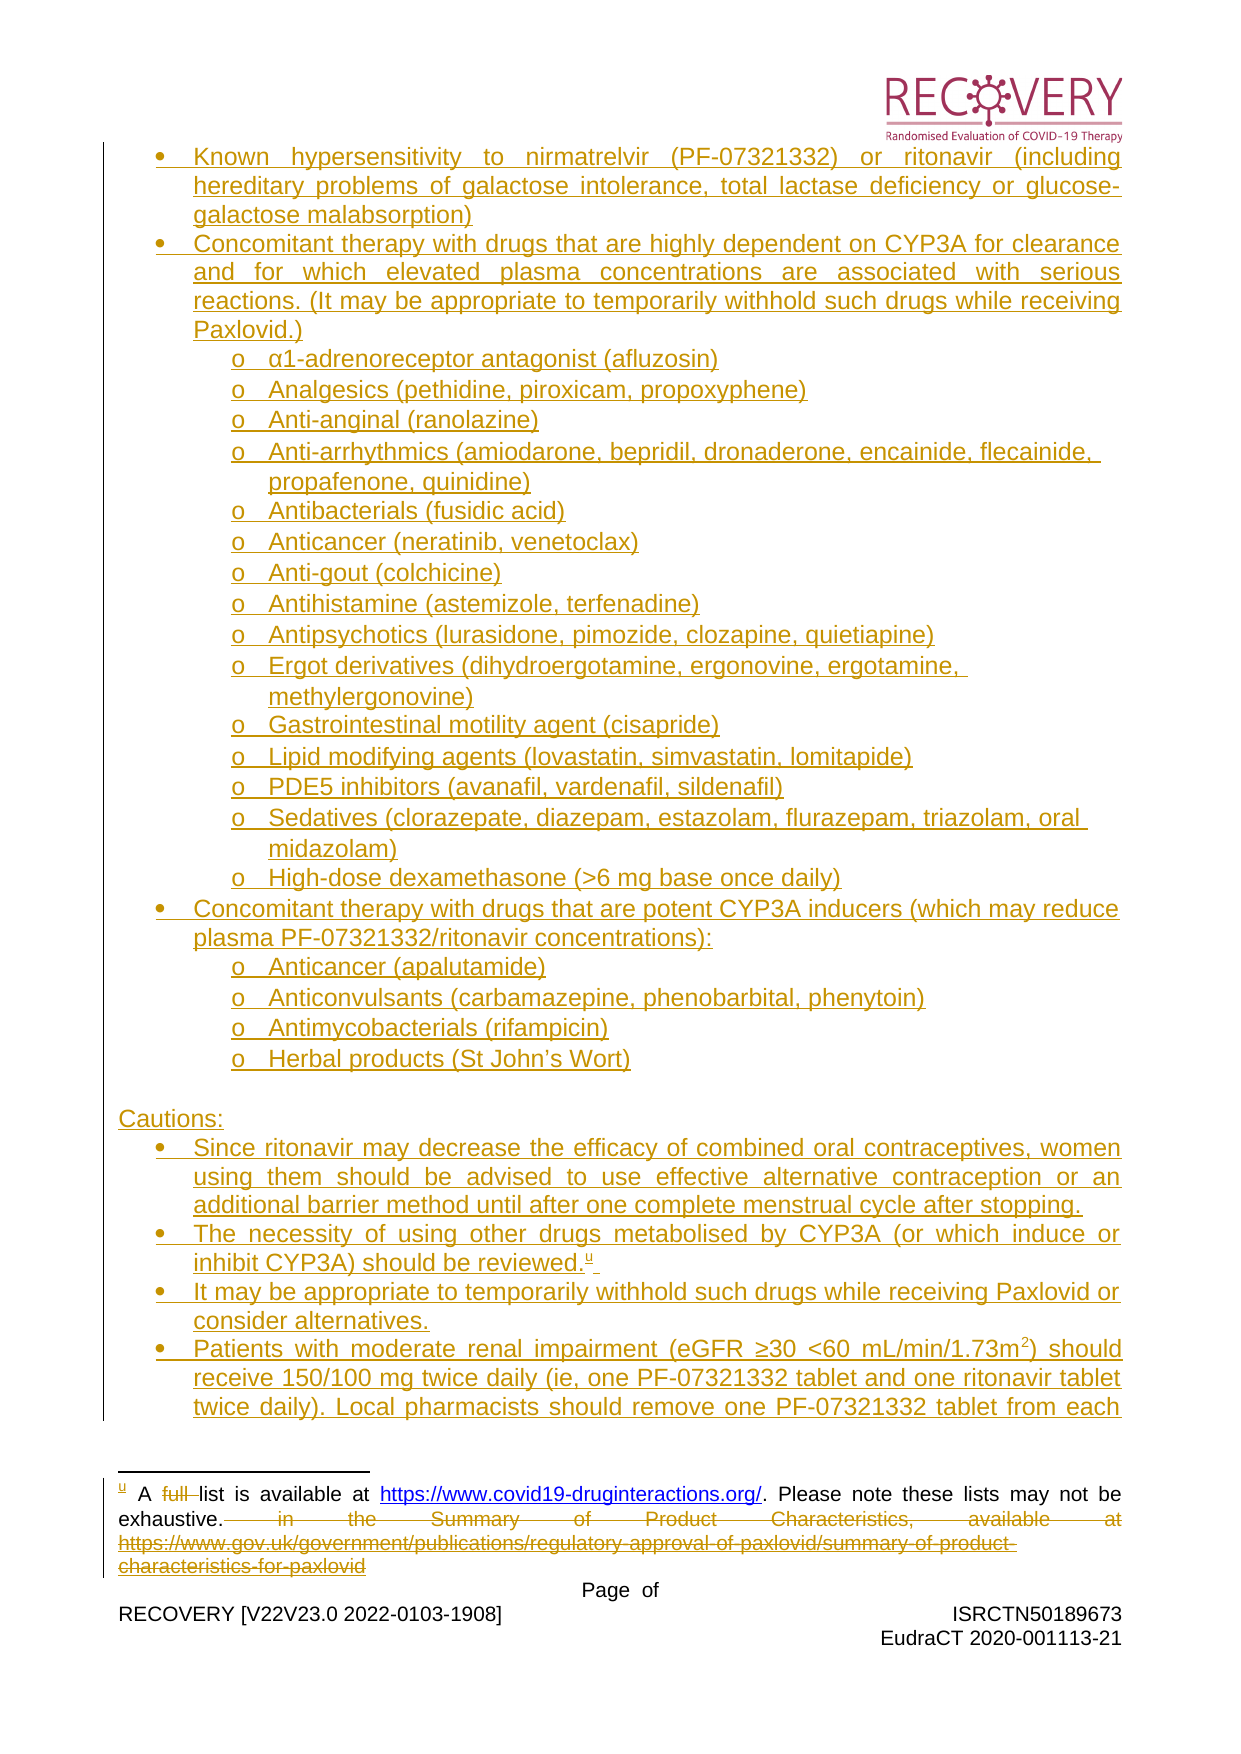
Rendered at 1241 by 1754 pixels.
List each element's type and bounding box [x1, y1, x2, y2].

picture [886, 75, 1123, 143]
